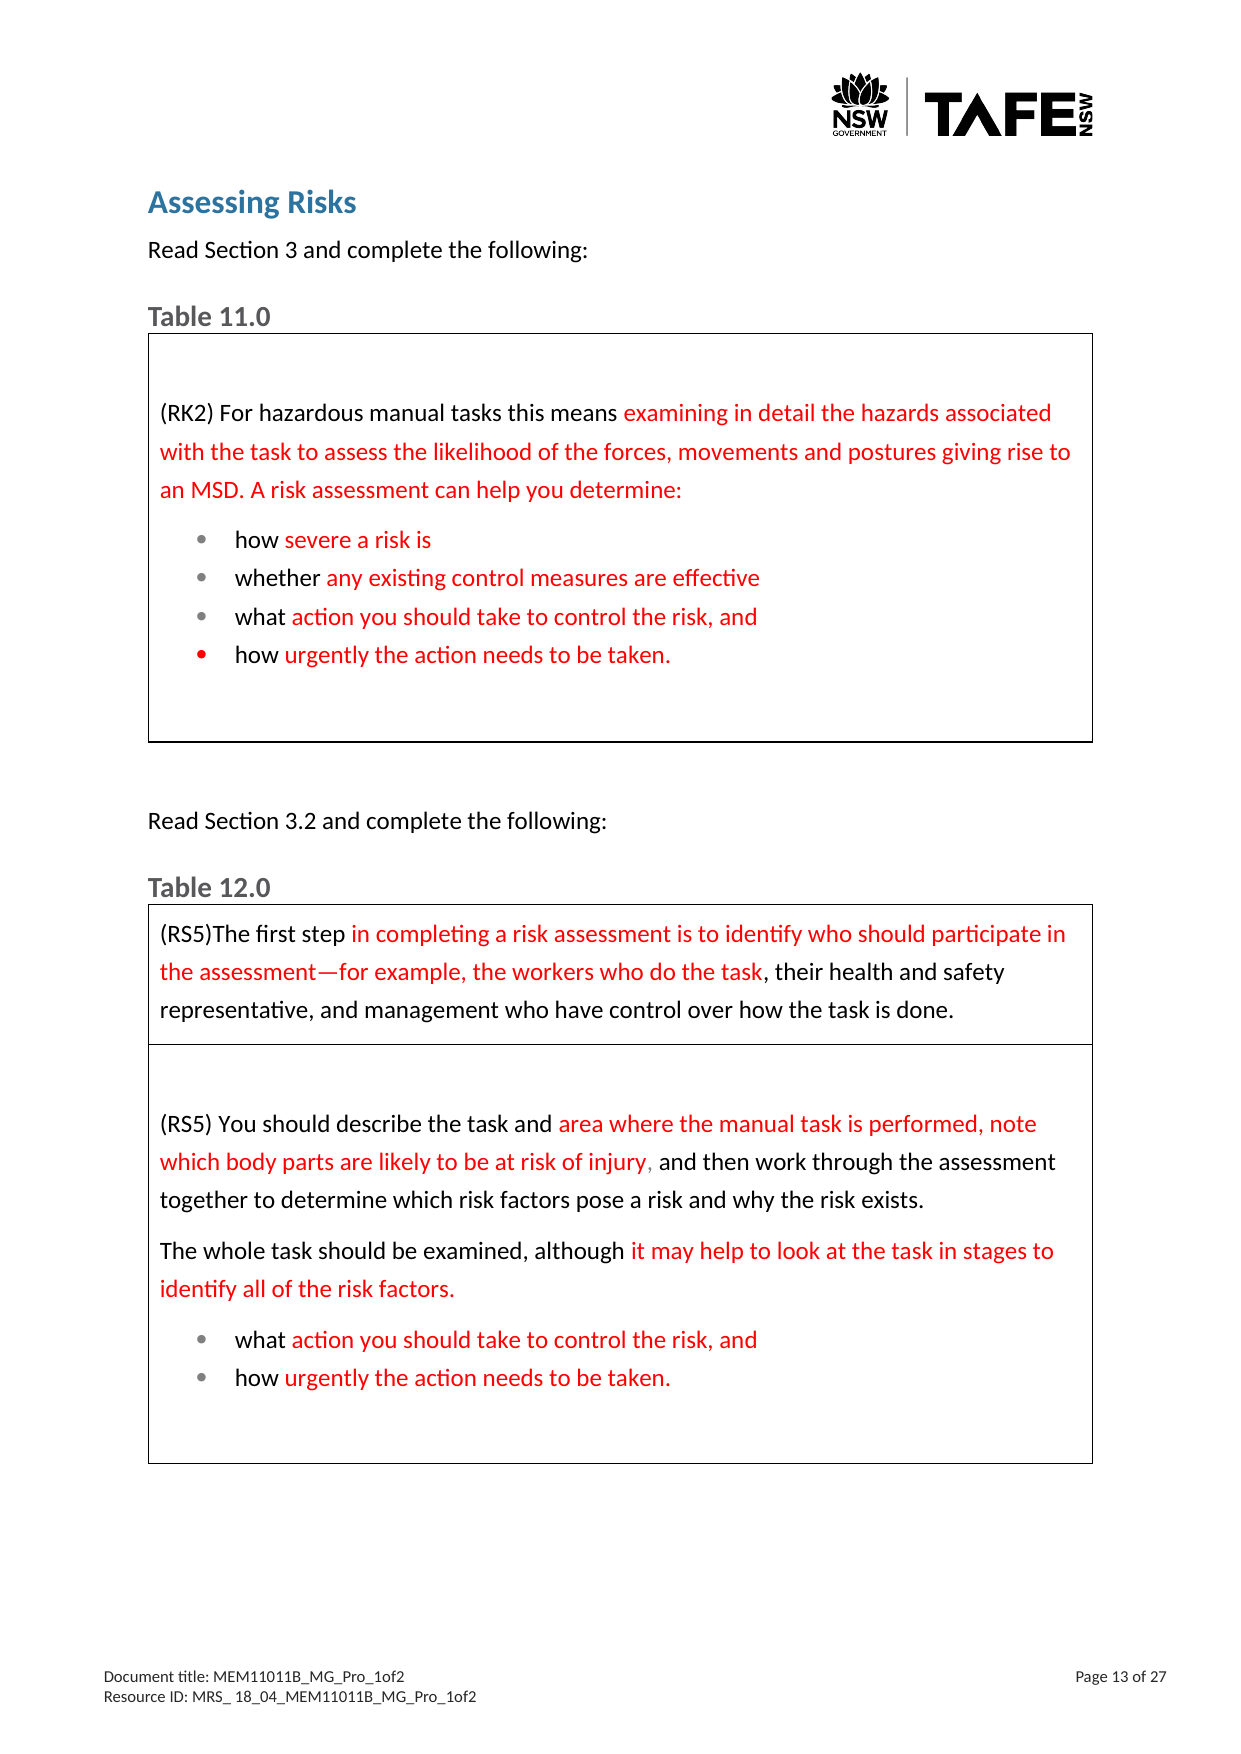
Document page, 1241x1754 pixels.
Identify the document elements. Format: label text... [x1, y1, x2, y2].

table_header (RK2) For hazardous manual tasks this means examining in detail the hazards associated with the task to assess the likelihood of the forces, movements and postures giving rise to an MSD. A risk assessment can help you determine: how severe a risk is whether any existing control measures are effective what action you should take to control the risk, and how urgently the action needs to be taken. [149, 334, 1092, 741]
subtitle Assessing Risks [148, 181, 1092, 222]
subtitle Table 11.0 [148, 298, 1092, 333]
text Read Section 3.2 and complete the following: [148, 806, 1092, 836]
text Read Section 3 and complete the following: [148, 234, 1092, 265]
table_cell (RS5) You should describe the task and area where the manual task is performed, note which body parts are likely to be at risk of injury, and then work through the assessment together to determine which risk factors pose a risk and why the risk exists. The whole task should be examined, although it may help to look at the task in stages to identify all of the risk factors. what action you should take to control the risk, and how urgently the action needs to be taken. [149, 1045, 1092, 1463]
subtitle Table 12.0 [148, 869, 1092, 904]
picture [831, 71, 1093, 137]
table_header (RS5)The first step in completing a risk assessment is to identify who should participate in the assessment—for example, the workers who do the task, their health and safety representative, and management who have control over how the task is done. [149, 905, 1092, 1044]
